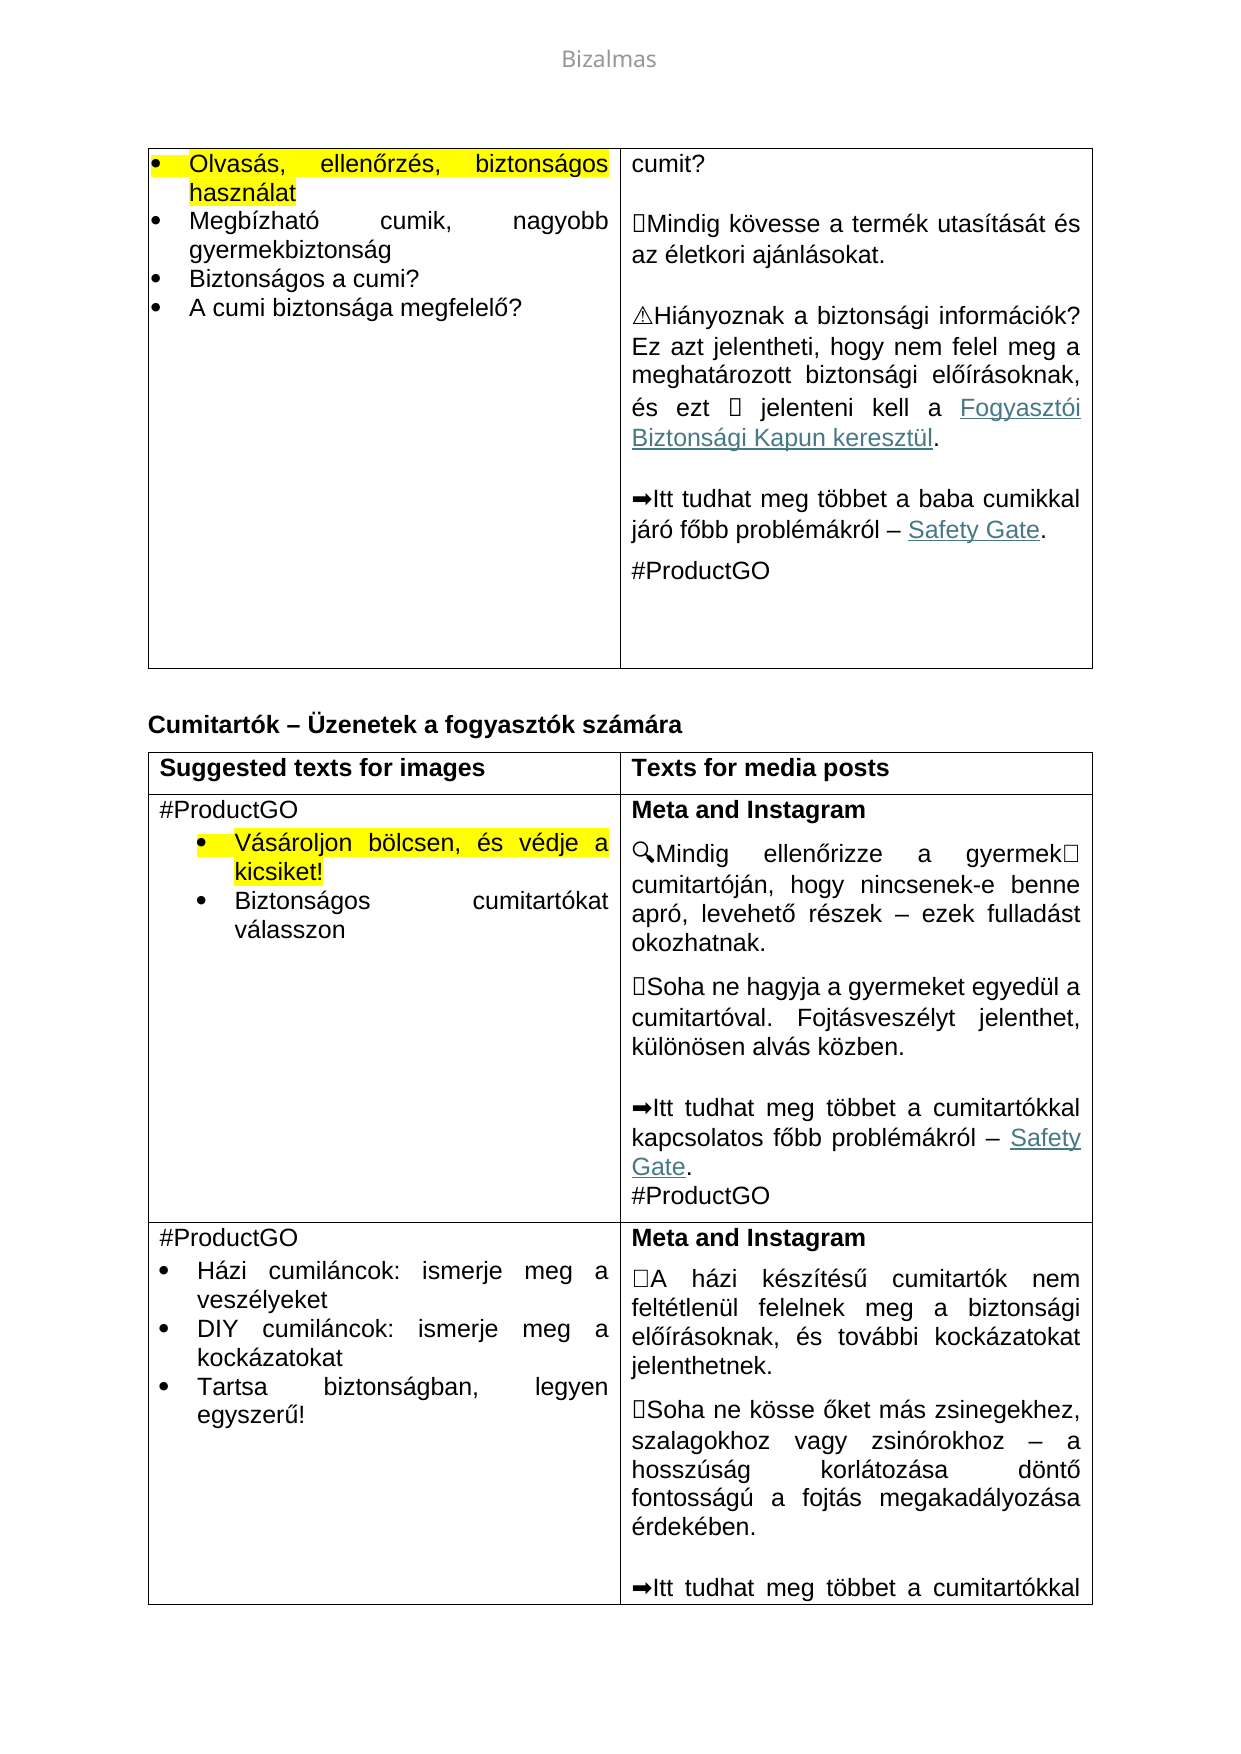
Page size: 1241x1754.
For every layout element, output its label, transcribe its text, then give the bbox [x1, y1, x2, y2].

table_header Suggested texts for images [149, 753, 620, 794]
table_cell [149, 149, 620, 668]
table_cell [621, 149, 1092, 668]
table_header Texts for media posts [621, 753, 1092, 794]
text Cumitartók – Üzenetek a fogyasztók számára [148, 710, 1093, 739]
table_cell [621, 1223, 1092, 1604]
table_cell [149, 1223, 620, 1604]
table_cell Meta and Instagram 🔍Mindig ellenőrizze a gyermek👶cumitartóján, hogy nincsenek-e benne apró, levehető részek – ezek fulladást okozhatnak. ❌Soha ne hagyja a gyermeket egyedül a cumitartóval. Fojtásveszélyt jelenthet, különösen alvás közben. ➡️Itt tudhat meg többet a cumitartókkal kapcsolatos főbb problémákról – Safety Gate. #ProductGO [621, 795, 1092, 1222]
table_cell #ProductGO Vásároljon bölcsen, és védje a kicsiket! Biztonságos cumitartókat válasszon [149, 795, 620, 1222]
